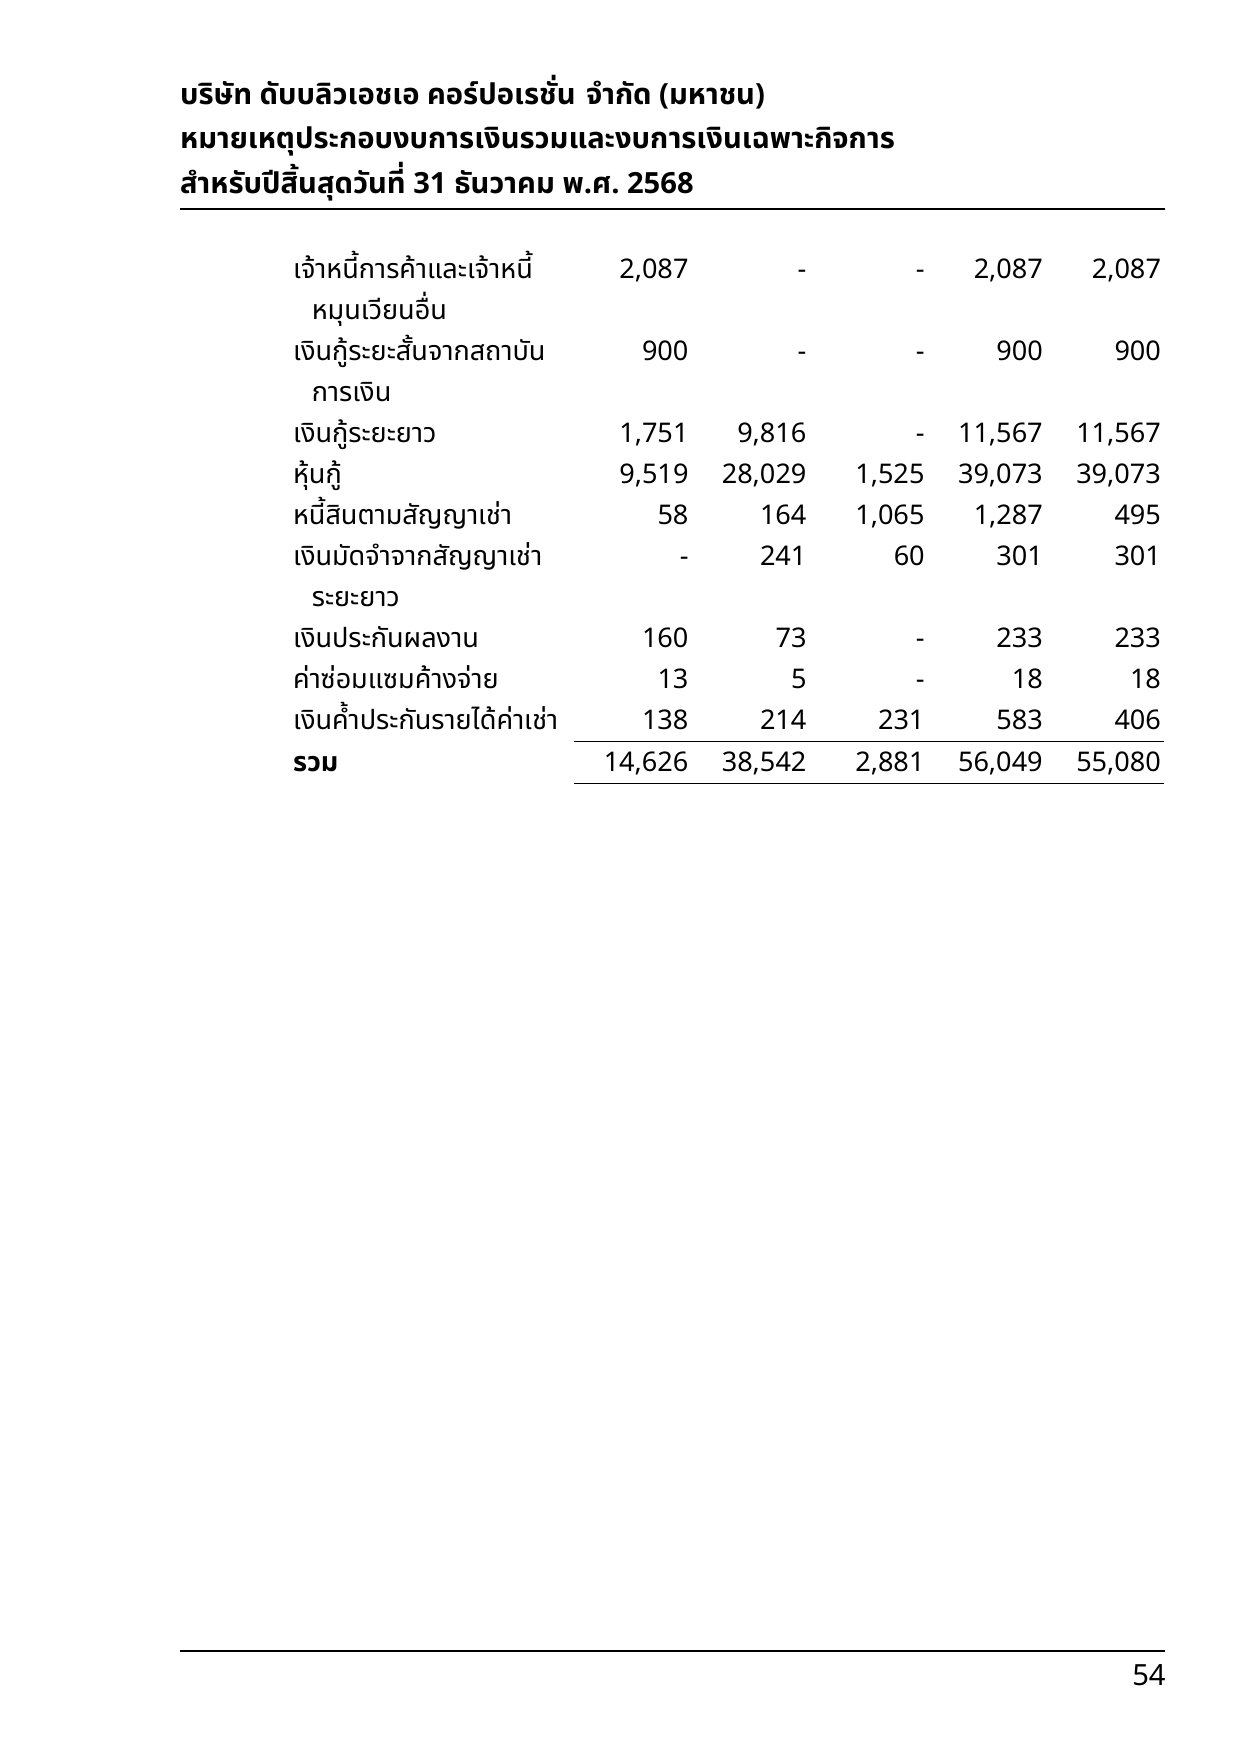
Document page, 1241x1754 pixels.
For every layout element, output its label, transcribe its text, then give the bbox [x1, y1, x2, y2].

table_cell 301 [1046, 537, 1164, 618]
table_cell รวม [208, 741, 574, 783]
table_cell - [810, 414, 928, 455]
table_cell 233 [1046, 619, 1164, 659]
table_cell 2,087 [1046, 250, 1164, 332]
table_cell 13 [574, 659, 692, 700]
table_cell 18 [1046, 659, 1164, 700]
table_cell 2,087 [574, 250, 692, 332]
table_cell หนี้สินตามสัญญาเช่า [208, 496, 574, 537]
table_cell 28,029 [692, 455, 810, 496]
table_cell 11,567 [1046, 414, 1164, 455]
table_cell 138 [574, 700, 692, 741]
table_cell 38,542 [692, 742, 810, 783]
table_cell 241 [692, 537, 810, 618]
table_cell 1,287 [928, 496, 1046, 537]
table_cell 14,626 [574, 742, 692, 783]
table_cell 900 [574, 332, 692, 414]
table_cell 9,519 [574, 455, 692, 496]
table_cell 583 [928, 700, 1046, 741]
table_cell 900 [928, 332, 1046, 414]
table_cell 73 [692, 619, 810, 659]
table_cell 1,751 [574, 414, 692, 455]
table_cell เงินมัดจำจากสัญญาเช่าระยะยาว [208, 537, 574, 618]
table_cell 11,567 [928, 414, 1046, 455]
table_cell 18 [928, 659, 1046, 700]
table_cell - [692, 332, 810, 414]
table_cell - [810, 250, 928, 332]
table_cell 231 [810, 700, 928, 741]
table_cell 58 [574, 496, 692, 537]
table_cell ค่าซ่อมแซมค้างจ่าย [208, 659, 574, 700]
table_cell 5 [692, 659, 810, 700]
table_cell 1,525 [810, 455, 928, 496]
table_cell 39,073 [928, 455, 1046, 496]
table_cell - [810, 619, 928, 659]
table_cell เงินประกันผลงาน [208, 619, 574, 659]
table_cell - [692, 250, 810, 332]
table_cell เงินค้ำประกันรายได้ค่าเช่า [208, 700, 574, 741]
table_cell 214 [692, 700, 810, 741]
table_cell - [810, 659, 928, 700]
table_cell - [574, 537, 692, 618]
table_cell - [810, 332, 928, 414]
table_cell 495 [1046, 496, 1164, 537]
table_cell 55,080 [1046, 742, 1164, 783]
table_cell 160 [574, 619, 692, 659]
table_cell เงินกู้ระยะสั้นจากสถาบันการเงิน [208, 332, 574, 414]
table_cell 406 [1046, 700, 1164, 741]
table_cell 164 [692, 496, 810, 537]
table_cell 900 [1046, 332, 1164, 414]
table_cell 301 [928, 537, 1046, 618]
table_cell 233 [928, 619, 1046, 659]
table_cell 56,049 [928, 742, 1046, 783]
table_cell เจ้าหนี้การค้าและเจ้าหนี้หมุนเวียนอื่น [208, 250, 574, 332]
table_cell หุ้นกู้ [208, 455, 574, 496]
table_cell 2,087 [928, 250, 1046, 332]
table_cell เงินกู้ระยะยาว [208, 414, 574, 455]
table_cell 39,073 [1046, 455, 1164, 496]
table_cell 2,881 [810, 742, 928, 783]
table_cell 60 [810, 537, 928, 618]
table_cell 1,065 [810, 496, 928, 537]
table_cell 9,816 [692, 414, 810, 455]
